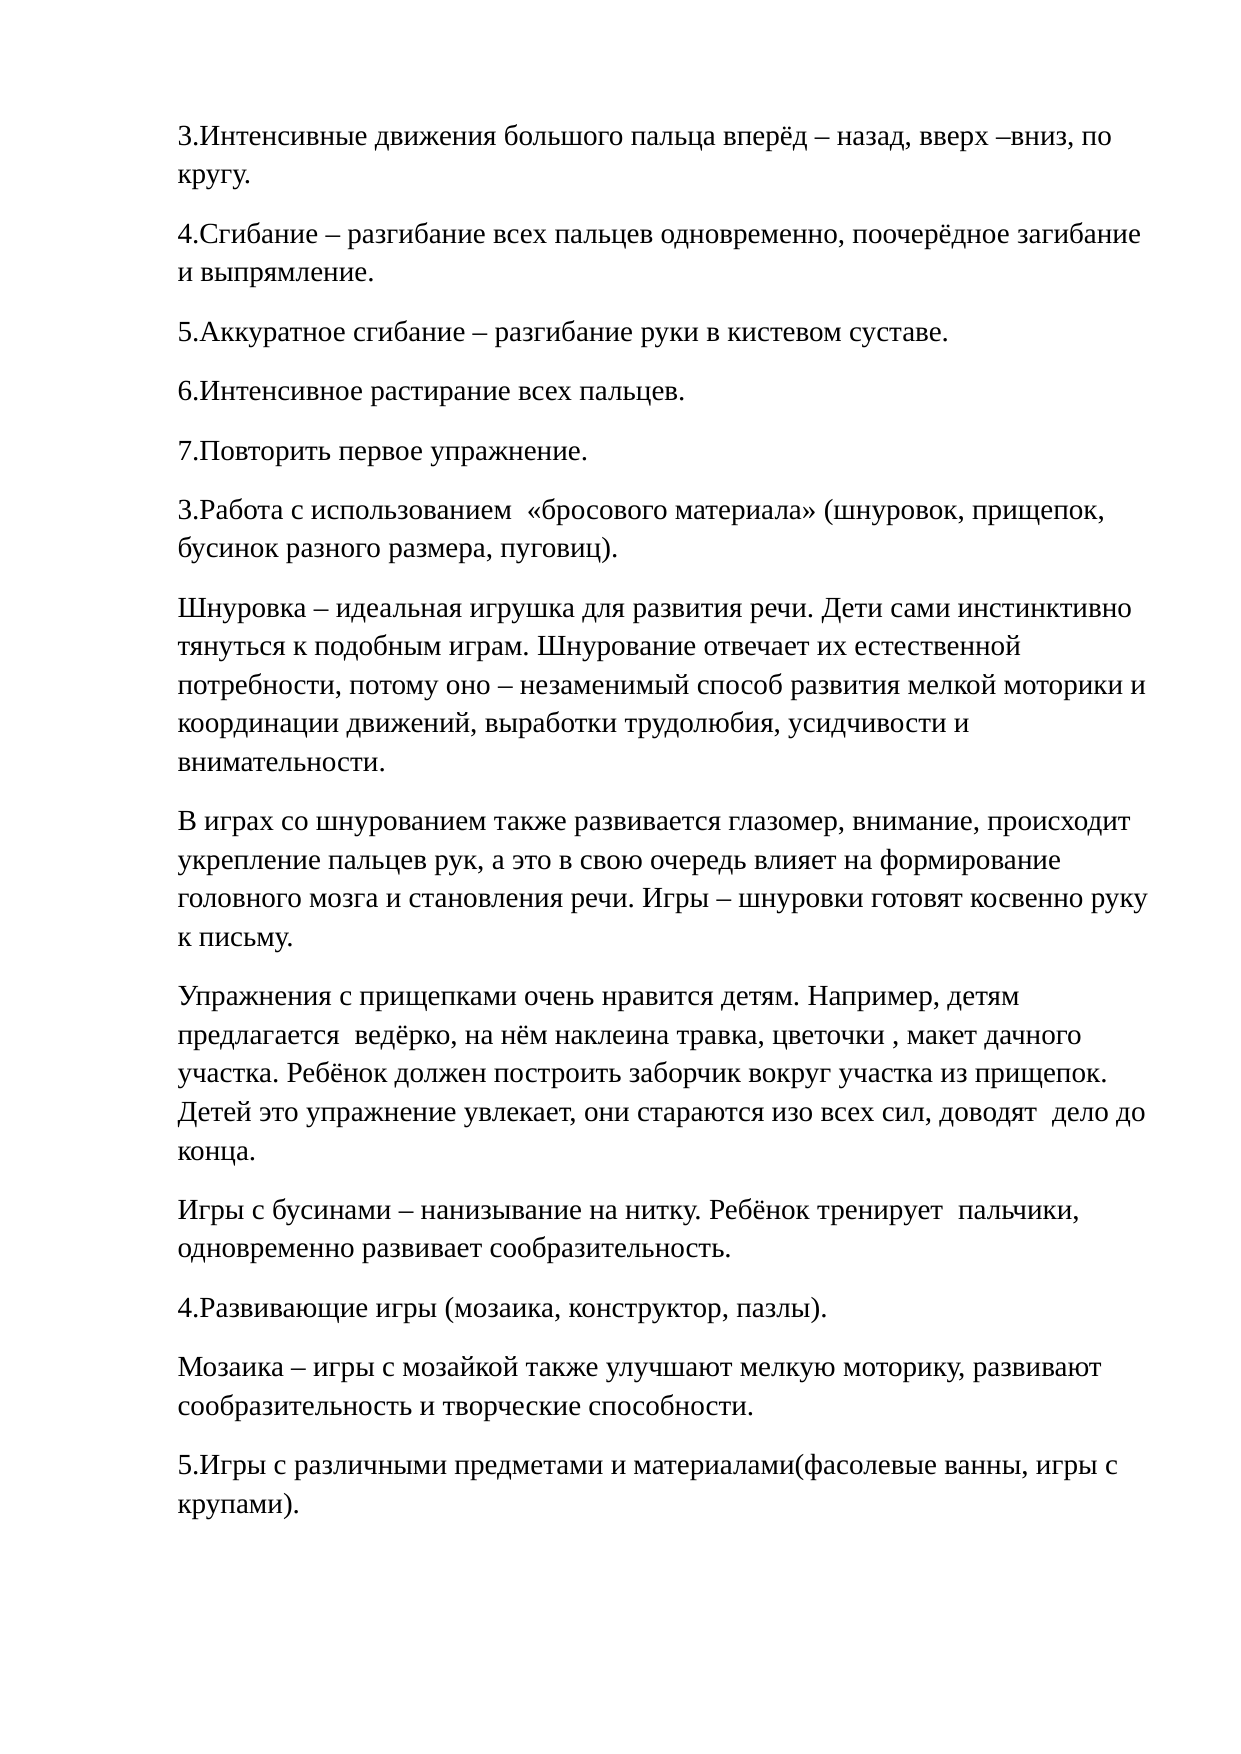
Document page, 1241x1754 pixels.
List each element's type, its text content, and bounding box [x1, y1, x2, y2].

text 5.Игры с различными предметами и материалами(фасолевые ванны, игры с крупами). [177, 1447, 1152, 1519]
text Игры с бусинами – нанизывание на нитку. Ребёнок тренирует пальчики, одновременно развивает сообразительность. [177, 1192, 1152, 1264]
text Шнуровка – идеальная игрушка для развития речи. Дети сами инстинктивно тянуться к подобным играм. Шнурование отвечает их естественной потребности, потому оно – незаменимый способ развития мелкой моторики и координации движений, выработки трудолюбия, усидчивости и внимательности. [177, 590, 1152, 778]
text Мозаика – игры с мозайкой также улучшают мелкую моторику, развивают сообразительность и творческие способности. [177, 1349, 1152, 1421]
text В играх со шнурованием также развивается глазомер, внимание, происходит укрепление пальцев рук, а это в свою очередь влияет на формирование головного мозга и становления речи. Игры – шнуровки готовят косвенно руку к письму. [177, 803, 1152, 953]
text 4.Сгибание – разгибание всех пальцев одновременно, поочерёдное загибание и выпрямление. [177, 216, 1152, 288]
text 4.Развивающие игры (мозаика, конструктор, пазлы). [177, 1290, 1152, 1323]
text 3.Интенсивные движения большого пальца вперёд – назад, вверх –вниз, по кругу. [177, 118, 1152, 190]
text 6.Интенсивное растирание всех пальцев. [177, 373, 1152, 407]
text Упражнения с прищепками очень нравится детям. Например, детям предлагается ведёрко, на нём наклеина травка, цветочки , макет дачного участка. Ребёнок должен построить заборчик вокруг участка из прищепок. Детей это упражнение увлекает, они стараются изо всех сил, доводят дело до конца. [177, 978, 1152, 1166]
text 5.Аккуратное сгибание – разгибание руки в кистевом суставе. [177, 314, 1152, 347]
text 3.Работа с использованием «бросового материала» (шнуровок, прищепок, бусинок разного размера, пуговиц). [177, 492, 1152, 564]
text 7.Повторить первое упражнение. [177, 433, 1152, 466]
